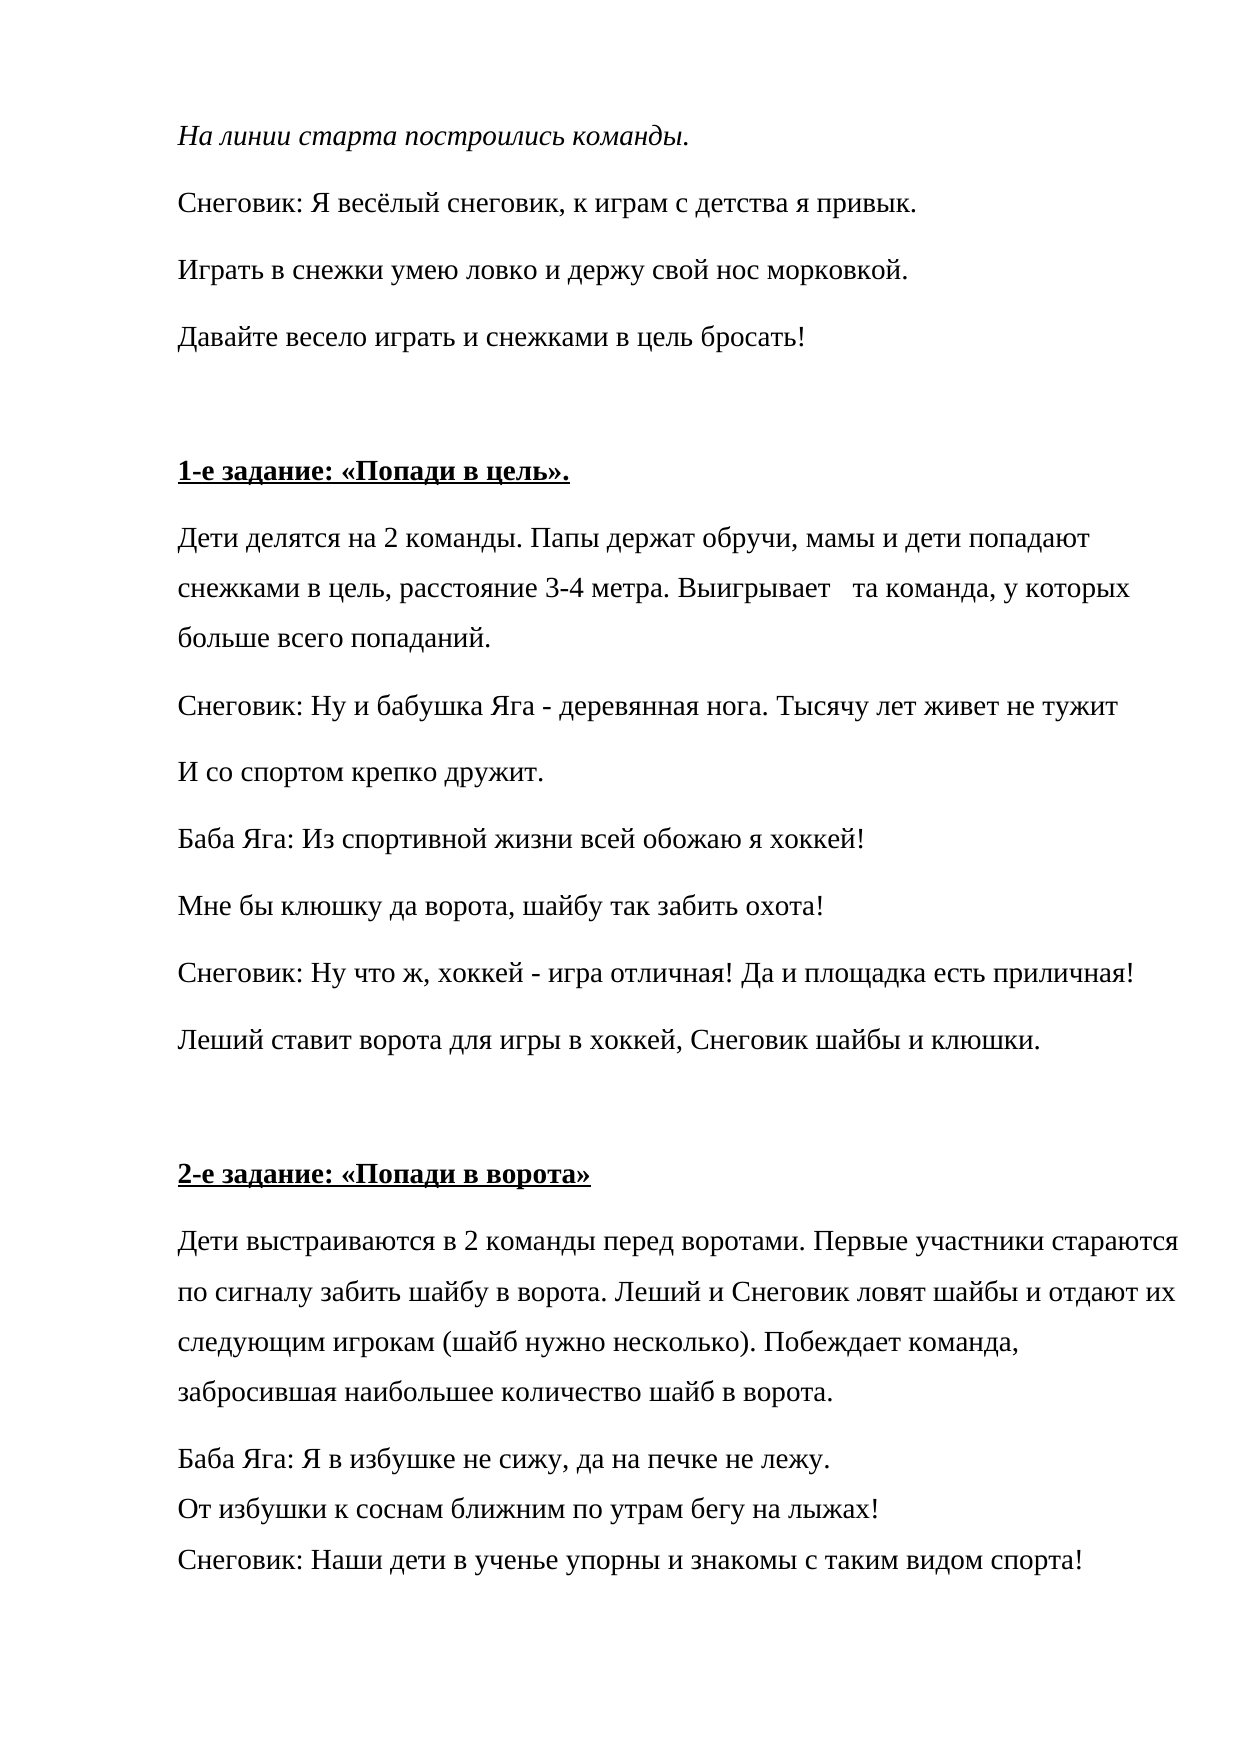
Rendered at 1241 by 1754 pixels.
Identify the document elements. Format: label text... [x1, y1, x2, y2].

text Снеговик: Ну что ж, хоккей - игра отличная! Да и площадка есть приличная! [177, 956, 1181, 989]
text На линии старта построились команды. [177, 118, 1181, 152]
text Играть в снежки умею ловко и держу свой нос морковкой. [177, 252, 1181, 286]
text Снеговик: Я весёлый снеговик, к играм с детства я привык. [177, 185, 1181, 219]
text 1-е задание: «Попади в цель». [177, 453, 1181, 487]
text Снеговик: Ну и бабушка Яга - деревянная нога. Тысячу лет живет не тужит [177, 688, 1181, 721]
text Мне бы клюшку да ворота, шайбу так забить охота! [177, 888, 1181, 922]
text Баба Яга: Из спортивной жизни всей обожаю я хоккей! [177, 822, 1181, 855]
text Леший ставит ворота для игры в хоккей, Снеговик шайбы и клюшки. [177, 1022, 1181, 1056]
text Дети выстраиваются в 2 команды перед воротами. Первые участники стараются по сигналу забить шайбу в ворота. Леший и Снеговик ловят шайбы и отдают их следующим игрокам (шайб нужно несколько). Побеждает команда, забросившая наибольшее количество шайб в ворота. [177, 1223, 1181, 1408]
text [177, 1441, 1181, 1576]
text И со спортом крепко дружит. [177, 754, 1181, 788]
text 2-е задание: «Попади в ворота» [177, 1156, 1181, 1190]
text Давайте весело играть и снежками в цель бросать! [177, 319, 1181, 353]
text Дети делятся на 2 команды. Папы держат обручи, мамы и дети попадают снежками в цель, расстояние 3-4 метра. Выигрывает та команда, у которых больше всего попаданий. [177, 520, 1181, 654]
